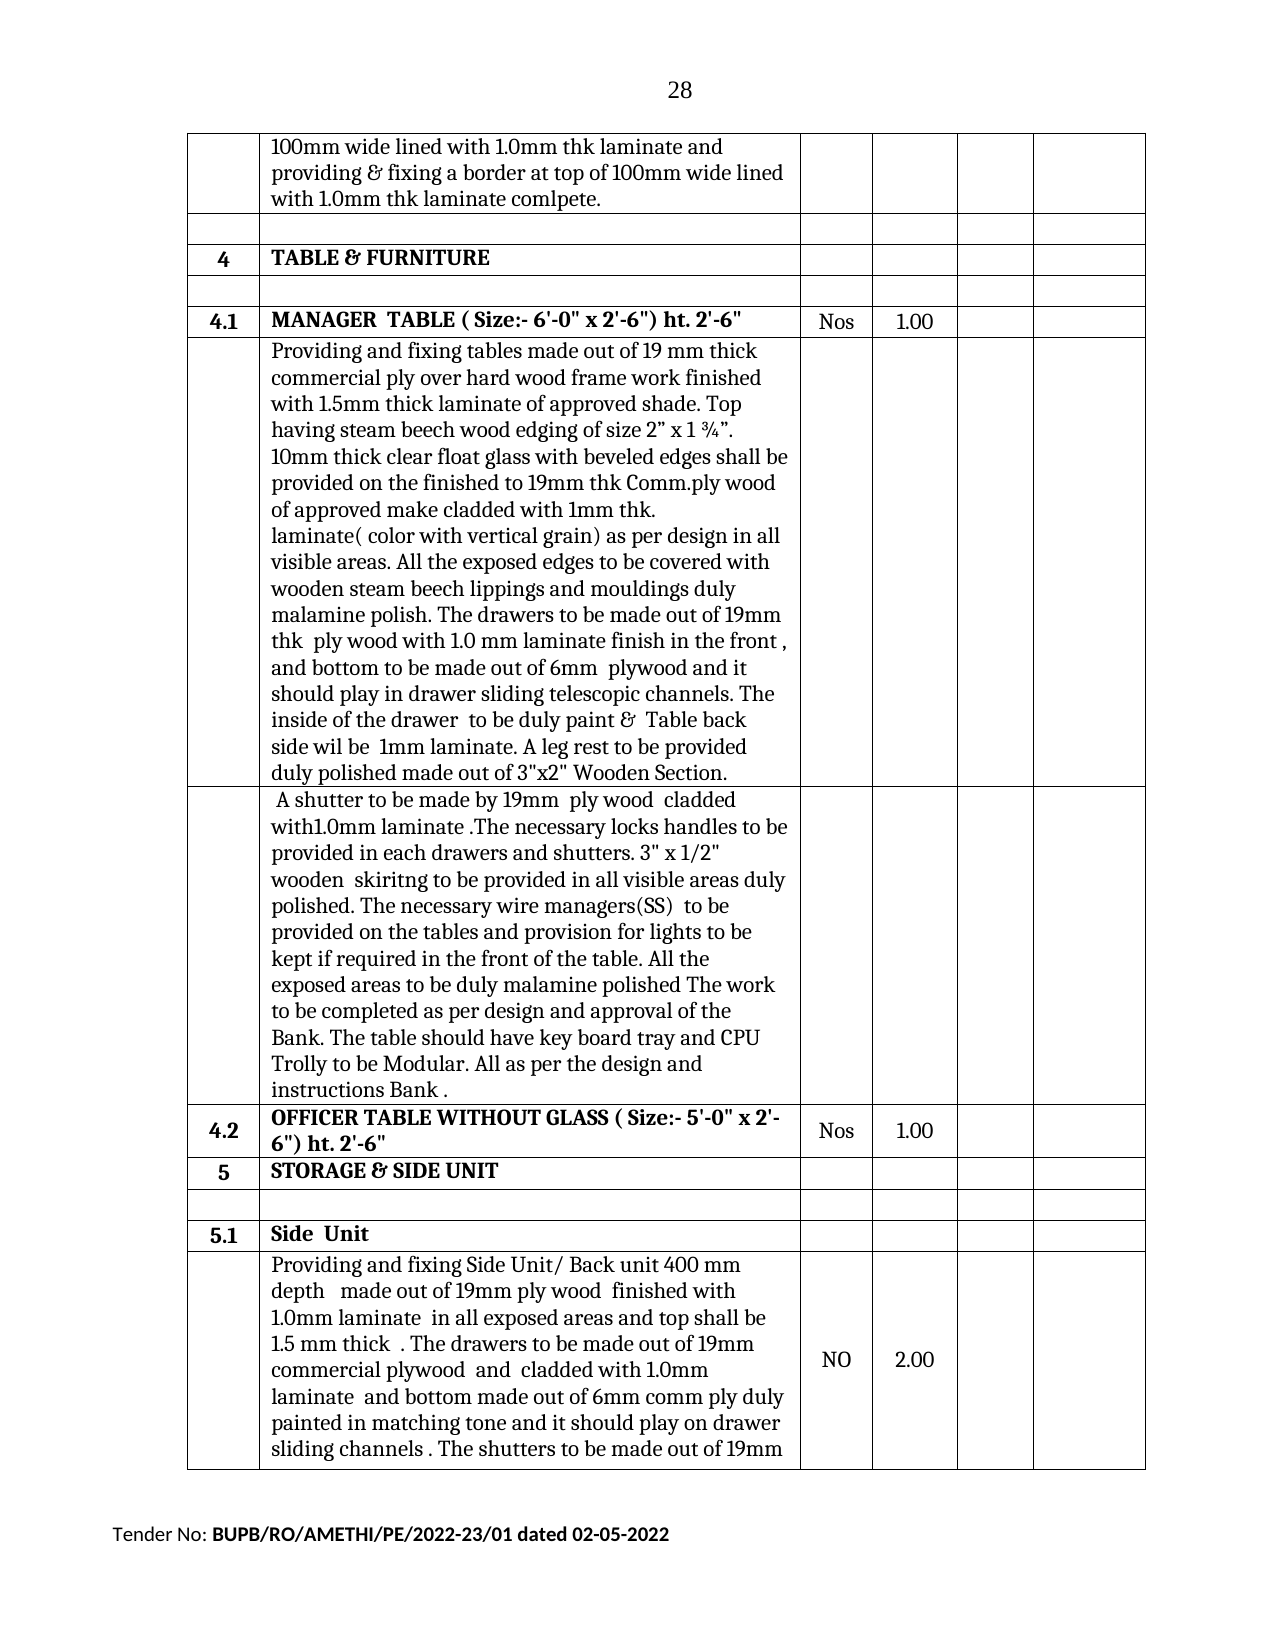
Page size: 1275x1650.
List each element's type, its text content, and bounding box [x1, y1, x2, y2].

table_cell TABLE & FURNITURE [260, 245, 800, 275]
table_cell [958, 134, 1033, 213]
table_cell [1034, 245, 1145, 275]
table_cell [1034, 1105, 1145, 1157]
table_cell [958, 214, 1033, 244]
table_cell [188, 1190, 259, 1219]
table_cell [260, 276, 800, 306]
table_cell [1034, 276, 1145, 306]
table_cell [873, 134, 957, 213]
table_cell [958, 307, 1033, 337]
table_cell [873, 787, 957, 1103]
table_cell [801, 245, 872, 275]
table_cell [958, 1252, 1033, 1469]
table_cell 4.1 [188, 307, 259, 337]
table_cell [188, 1252, 259, 1469]
table_cell [958, 276, 1033, 306]
table_cell [873, 1221, 957, 1251]
table_cell STORAGE & SIDE UNIT [260, 1158, 800, 1188]
table_cell 4.2 [188, 1105, 259, 1157]
table_cell 1.00 [873, 1105, 957, 1157]
table_cell [1034, 307, 1145, 337]
table_cell [873, 276, 957, 306]
table_cell [873, 214, 957, 244]
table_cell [260, 1252, 800, 1469]
table_cell [801, 1221, 872, 1251]
table_cell [1034, 338, 1145, 786]
table_cell A shutter to be made by 19mm ply wood cladded with1.0mm laminate .The necessary locks handles to be provided in each drawers and shutters. 3" x 1/2" wooden skiritng to be provided in all visible areas duly polished. The necessary wire managers(SS) to be provided on the tables and provision for lights to be kept if required in the front of the table. All the exposed areas to be duly malamine polished The work to be completed as per design and approval of the Bank. The table should have key board tray and CPU Trolly to be Modular. All as per the design and instructions Bank . [260, 787, 800, 1103]
table_cell [958, 1221, 1033, 1251]
table_cell Side Unit [260, 1221, 800, 1251]
table_cell [260, 214, 800, 244]
table_cell [873, 338, 957, 786]
table_cell [1034, 1158, 1145, 1188]
table_cell [188, 214, 259, 244]
table_cell Nos [801, 307, 872, 337]
table_cell [1034, 787, 1145, 1103]
table_cell [1034, 1221, 1145, 1251]
table_cell [801, 276, 872, 306]
table_cell Providing and fixing tables made out of 19 mm thick commercial ply over hard wood frame work finished with 1.5mm thick laminate of approved shade. Top having steam beech wood edging of size 2” x 1 ¾”. 10mm thick clear float glass with beveled edges shall be provided on the finished to 19mm thk Comm.ply wood of approved make cladded with 1mm thk. laminate( color with vertical grain) as per design in all visible areas. All the exposed edges to be covered with wooden steam beech lippings and mouldings duly malamine polish. The drawers to be made out of 19mm thk ply wood with 1.0 mm laminate finish in the front , and bottom to be made out of 6mm plywood and it should play in drawer sliding telescopic channels. The inside of the drawer to be duly paint & Table back side wil be 1mm laminate. A leg rest to be provided duly polished made out of 3"x2" Wooden Section. [260, 338, 800, 786]
table_cell [958, 787, 1033, 1103]
table_cell MANAGER TABLE ( Size:- 6'-0" x 2'-6") ht. 2'-6" [260, 307, 800, 337]
table_cell OFFICER TABLE WITHOUT GLASS ( Size:- 5'-0" x 2'-6") ht. 2'-6" [260, 1105, 800, 1157]
table_cell [801, 787, 872, 1103]
table_cell [1034, 134, 1145, 213]
table_cell [958, 338, 1033, 786]
table_cell [1034, 1252, 1145, 1469]
table_cell [958, 1190, 1033, 1219]
table_cell NO [801, 1252, 872, 1469]
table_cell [260, 134, 800, 213]
table_cell 5.1 [188, 1221, 259, 1251]
table_cell [873, 1158, 957, 1188]
table_cell [260, 1190, 800, 1219]
table_cell [1034, 1190, 1145, 1219]
table_cell [801, 214, 872, 244]
table_cell 2.00 [873, 1252, 957, 1469]
table_cell [958, 245, 1033, 275]
table_cell [801, 134, 872, 213]
table_cell [801, 1190, 872, 1219]
table_cell [873, 245, 957, 275]
table_cell [188, 338, 259, 786]
table_cell [873, 1190, 957, 1219]
table_cell [801, 1158, 872, 1188]
table_cell Nos [801, 1105, 872, 1157]
table_cell [958, 1105, 1033, 1157]
table_cell 4 [188, 245, 259, 275]
table_cell [1034, 214, 1145, 244]
table_cell [188, 134, 259, 213]
table_cell [188, 276, 259, 306]
table_cell 5 [188, 1158, 259, 1188]
table_cell [958, 1158, 1033, 1188]
table_cell 1.00 [873, 307, 957, 337]
table_cell [801, 338, 872, 786]
table_cell [188, 787, 259, 1103]
